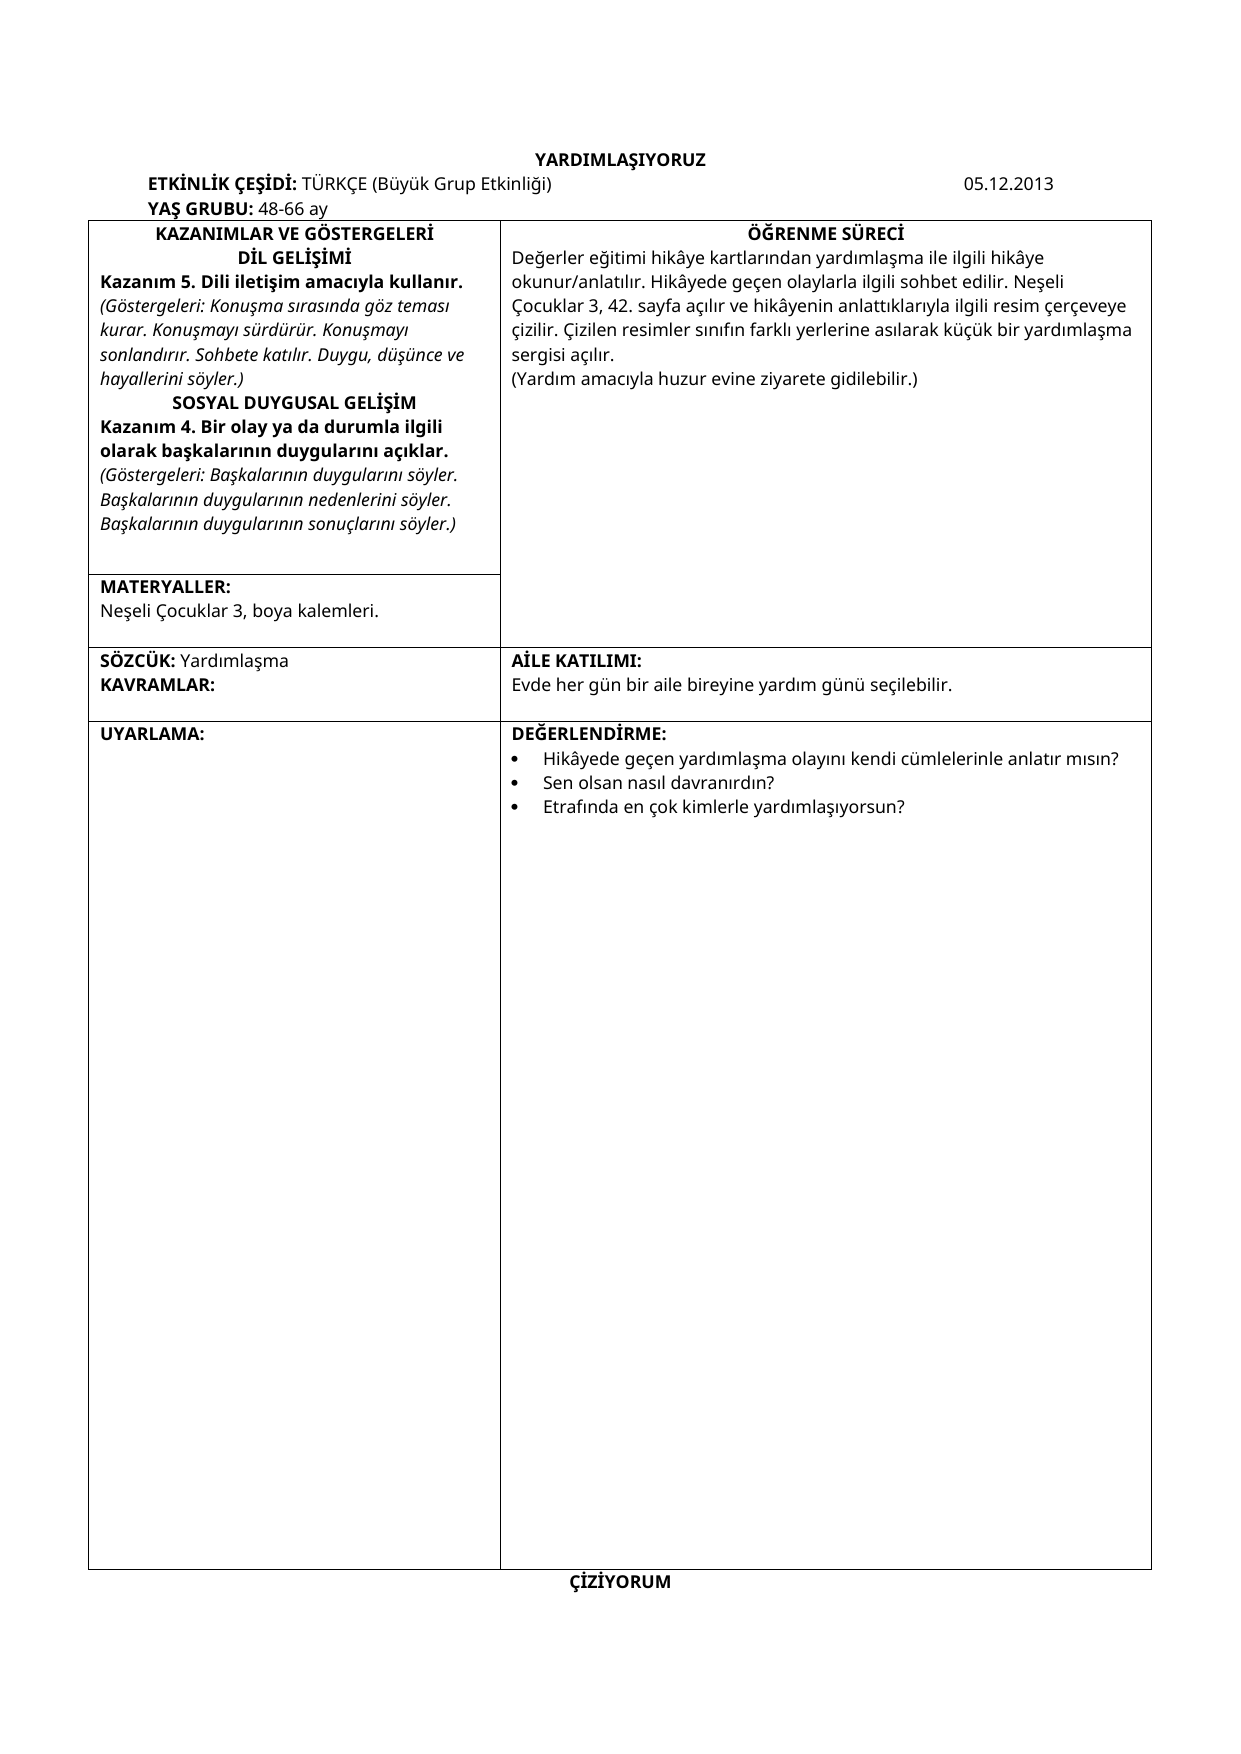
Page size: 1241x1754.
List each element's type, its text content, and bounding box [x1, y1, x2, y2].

table_cell UYARLAMA: [89, 722, 500, 1568]
table_cell DEĞERLENDİRME: Hikâyede geçen yardımlaşma olayını kendi cümlelerinle anlatır mısın? Sen olsan nasıl davranırdın? Etrafında en çok kimlerle yardımlaşıyorsun? [501, 722, 1151, 1568]
table_cell SÖZCÜK: Yardımlaşma KAVRAMLAR: [89, 648, 500, 721]
text YARDIMLAŞIYORUZ [148, 148, 1093, 172]
table_cell AİLE KATILIMI: Evde her gün bir aile bireyine yardım günü seçilebilir. [501, 648, 1151, 721]
text YAŞ GRUBU: 48-66 ay [148, 196, 1093, 220]
table_header KAZANIMLAR VE GÖSTERGELERİ DİL GELİŞİMİ Kazanım 5. Dili iletişim amacıyla kullanır. (Göstergeleri: Konuşma sırasında göz teması kurar. Konuşmayı sürdürür. Konuşmayı sonlandırır. Sohbete katılır. Duygu, düşünce ve hayallerini söyler.) SOSYAL DUYGUSAL GELİŞİM Kazanım 4. Bir olay ya da durumla ilgili olarak başkalarının duygularını açıklar. (Göstergeleri: Başkalarının duygularını söyler. Başkalarının duygularının nedenlerini söyler. Başkalarının duygularının sonuçlarını söyler.) [89, 221, 500, 574]
table_cell MATERYALLER: Neşeli Çocuklar 3, boya kalemleri. [89, 575, 500, 647]
table_header ÖĞRENME SÜRECİ Değerler eğitimi hikâye kartlarından yardımlaşma ile ilgili hikâye okunur/anlatılır. Hikâyede geçen olaylarla ilgili sohbet edilir. Neşeli Çocuklar 3, 42. sayfa açılır ve hikâyenin anlattıklarıyla ilgili resim çerçeveye çizilir. Çizilen resimler sınıfın farklı yerlerine asılarak küçük bir yardımlaşma sergisi açılır. (Yardım amacıyla huzur evine ziyarete gidilebilir.) [501, 221, 1151, 647]
text ÇİZİYORUM [148, 1570, 1093, 1594]
text ETKİNLİK ÇEŞİDİ: TÜRKÇE (Büyük Grup Etkinliği) 05.12.2013 [148, 172, 1093, 196]
